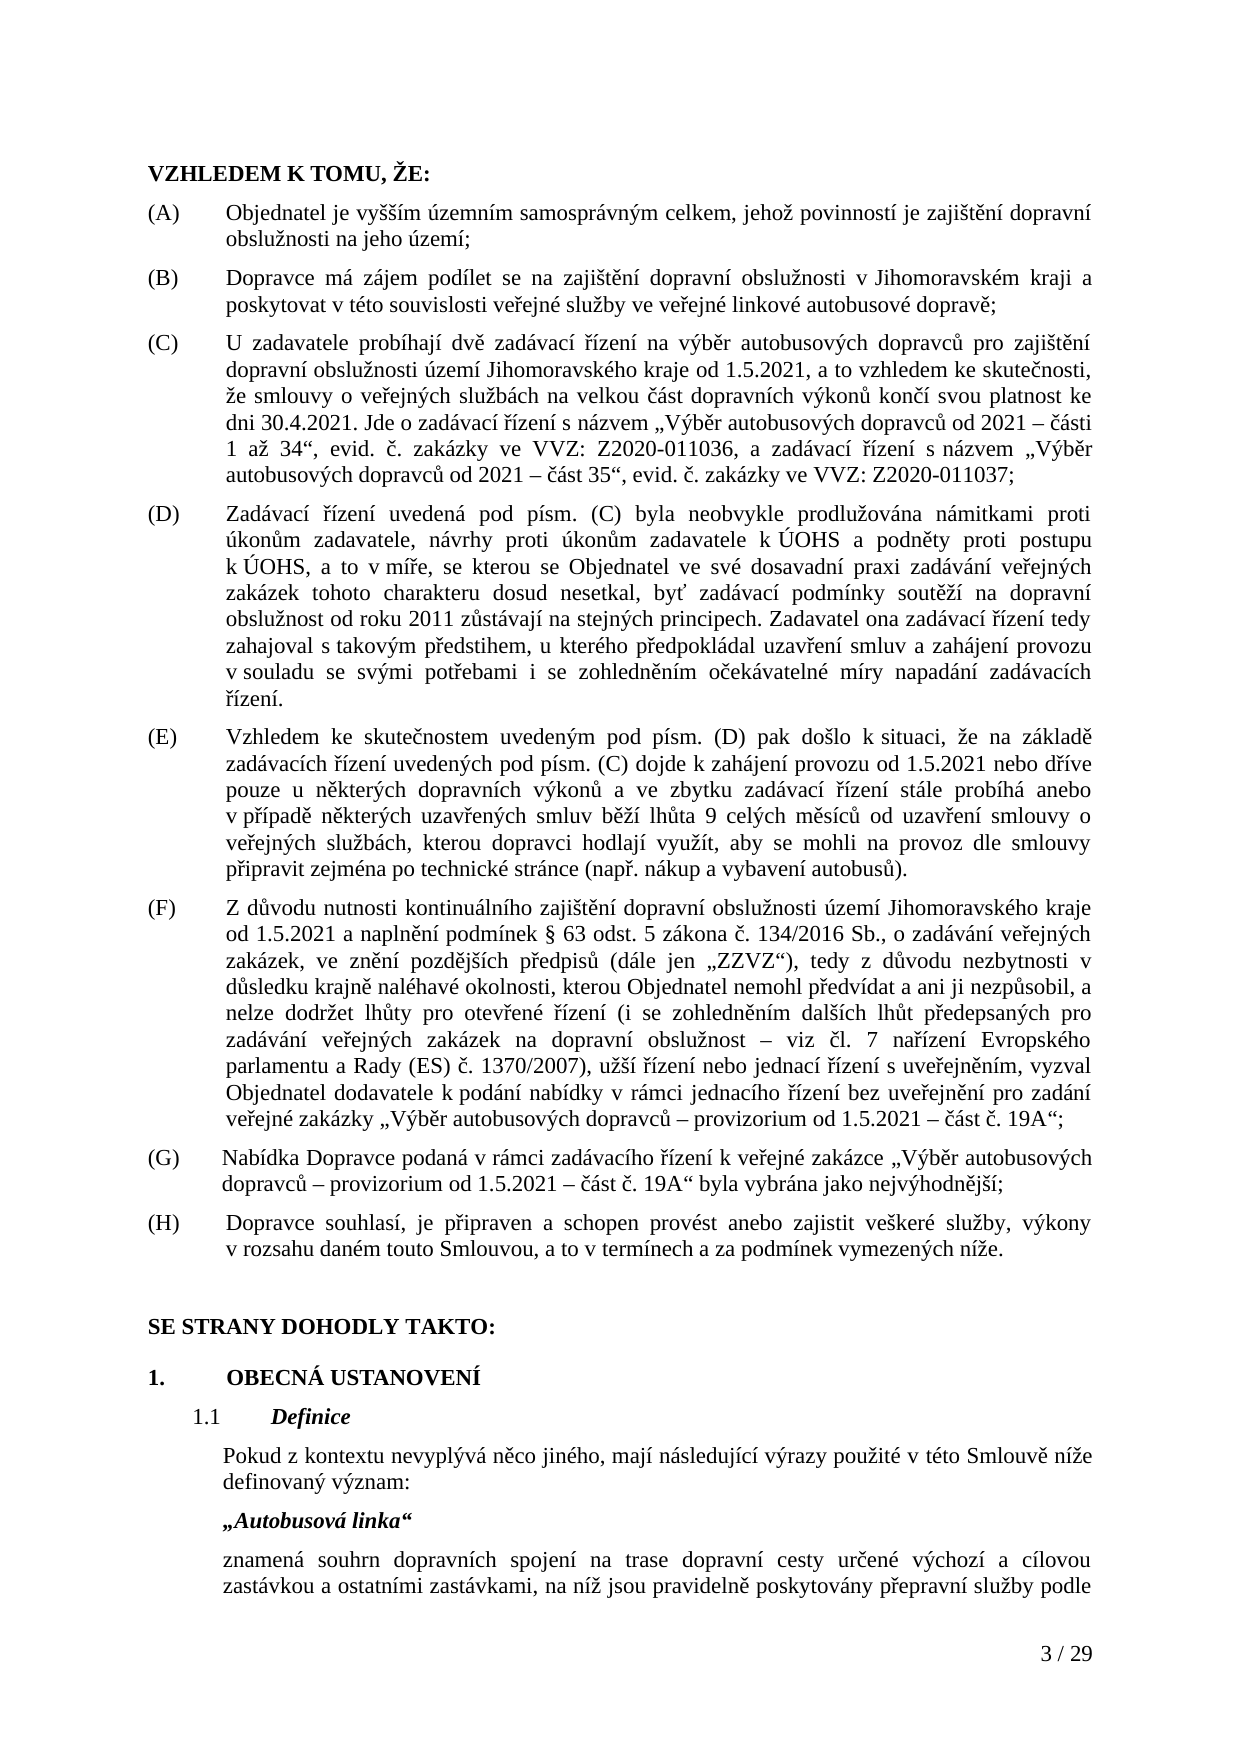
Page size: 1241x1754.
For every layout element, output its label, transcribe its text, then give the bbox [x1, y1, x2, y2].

text Definice [192, 1403, 1092, 1429]
text Dopravce má zájem podílet se na zajištění dopravní obslužnosti v Jihomoravském kraji a poskytovat v této souvislosti veřejné služby ve veřejné linkové autobusové dopravě; [148, 264, 1092, 317]
text Dopravce souhlasí, je připraven a schopen provést anebo zajistit veškeré služby, výkony v rozsahu daném touto Smlouvou, a to v termínech a za podmínek vymezených níže. [148, 1209, 1092, 1262]
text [223, 1546, 1092, 1599]
text Z důvodu nutnosti kontinuálního zajištění dopravní obslužnosti území Jihomoravského kraje od 1.5.2021 a naplnění podmínek § 63 odst. 5 zákona č. 134/2016 Sb., o zadávání veřejných zakázek, ve znění pozdějších předpisů (dále jen „ZZVZ“), tedy z důvodu nezbytnosti v důsledku krajně naléhavé okolnosti, kterou Objednatel nemohl předvídat a ani ji nezpůsobil, a nelze dodržet lhůty pro otevřené řízení (i se zohledněním dalších lhůt předepsaných pro zadávání veřejných zakázek na dopravní obslužnost – viz čl. 7 nařízení Evropského parlamentu a Rady (ES) č. 1370/2007), užší řízení nebo jednací řízení s uveřejněním, vyzval Objednatel dodavatele k podání nabídky v rámci jednacího řízení bez uveřejnění pro zadání veřejné zakázky „Výběr autobusových dopravců – provizorium od 1.5.2021 – část č. 19A“; [148, 894, 1092, 1131]
text Vzhledem ke skutečnostem uvedeným pod písm. (D) pak došlo k situaci, že na základě zadávacích řízení uvedených pod písm. (C) dojde k zahájení provozu od 1.5.2021 nebo dříve pouze u některých dopravních výkonů a ve zbytku zadávací řízení stále probíhá anebo v případě některých uzavřených smluv běží lhůta 9 celých měsíců od uzavření smlouvy o veřejných službách, kterou dopravci hodlají využít, aby se mohli na provoz dle smlouvy připravit zejména po technické stránce (např. nákup a vybavení autobusů). [148, 723, 1092, 882]
text Zadávací řízení uvedená pod písm. (C) byla neobvykle prodlužována námitkami proti úkonům zadavatele, návrhy proti úkonům zadavatele k ÚOHS a podněty proti postupu k ÚOHS, a to v míře, se kterou se Objednatel ve své dosavadní praxi zadávání veřejných zakázek tohoto charakteru dosud nesetkal, byť zadávací podmínky soutěží na dopravní obslužnost od roku 2011 zůstávají na stejných principech. Zadavatel ona zadávací řízení tedy zahajoval s takovým předstihem, u kterého předpokládal uzavření smluv a zahájení provozu v souladu se svými potřebami i se zohledněním očekávatelné míry napadání zadávacích řízení. [148, 500, 1092, 711]
text Pokud z kontextu nevyplývá něco jiného, mají následující výrazy použité v této Smlouvě níže definovaný význam: [148, 1442, 1092, 1495]
subtitle Obecná ustanovení [148, 1364, 1092, 1391]
text SE STRANY DOHODLY TAKTO: [148, 1313, 1092, 1339]
text U zadavatele probíhají dvě zadávací řízení na výběr autobusových dopravců pro zajištění dopravní obslužnosti území Jihomoravského kraje od 1.5.2021, a to vzhledem ke skutečnosti, že smlouvy o veřejných službách na velkou část dopravních výkonů končí svou platnost ke dni 30.4.2021. Jde o zadávací řízení s názvem „Výběr autobusových dopravců od 2021 – části 1 až 34“, evid. č. zakázky ve VVZ: Z2020-011036, a zadávací řízení s názvem „Výběr autobusových dopravců od 2021 – část 35“, evid. č. zakázky ve VVZ: Z2020-011037; [148, 329, 1092, 488]
text Nabídka Dopravce podaná v rámci zadávacího řízení k veřejné zakázce „Výběr autobusových dopravců – provizorium od 1.5.2021 – část č. 19A“ byla vybrána jako nejvýhodnější; [148, 1144, 1092, 1196]
subtitle VZHLEDEM K TOMU, ŽE: [148, 160, 1092, 187]
text Objednatel je vyšším územním samosprávným celkem, jehož povinností je zajištění dopravní obslužnosti na jeho území; [148, 199, 1092, 252]
text „Autobusová linka“ [223, 1507, 1092, 1534]
